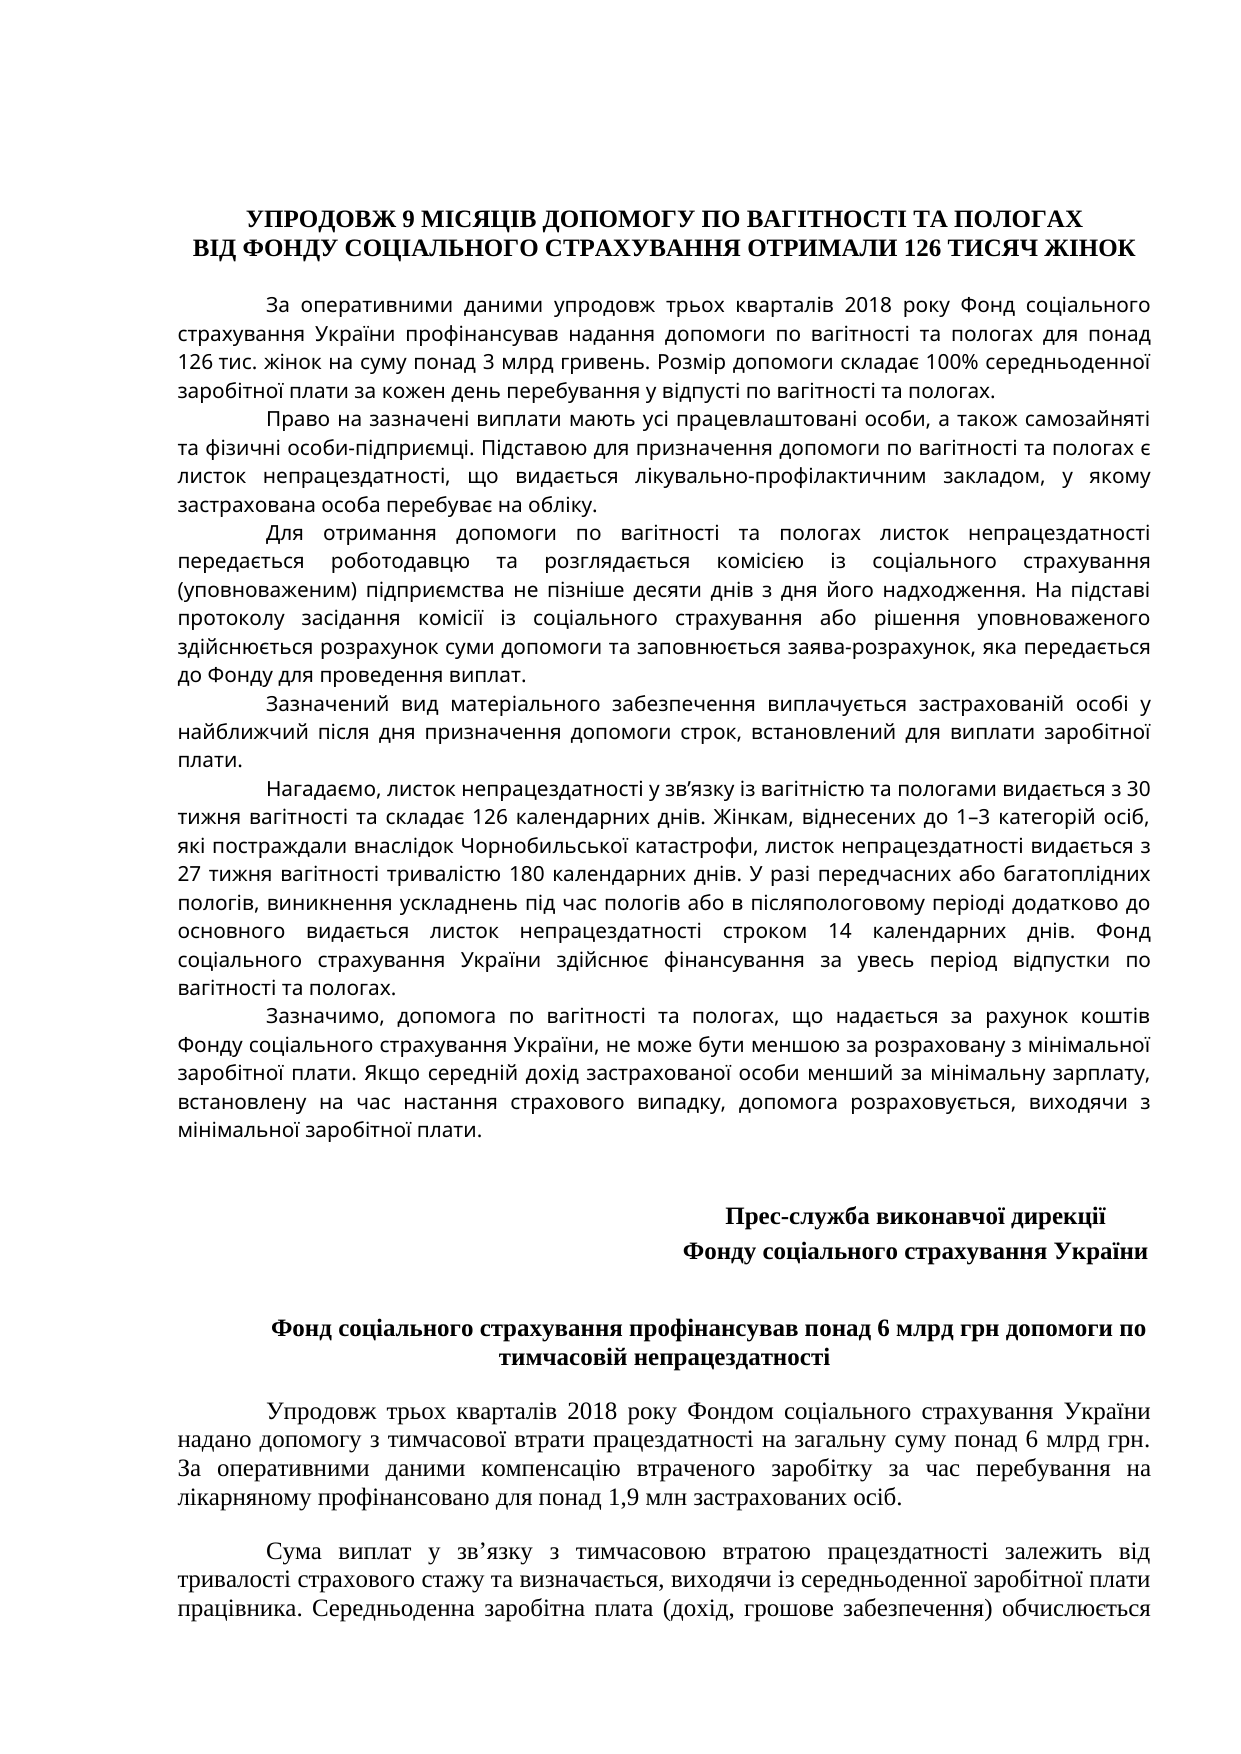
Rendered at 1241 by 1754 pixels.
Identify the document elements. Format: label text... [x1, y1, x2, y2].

table_header За оперативними даними упродовж трьох кварталів 2018 року Фонд соціального страхування України профінансував надання допомоги по вагітності та пологах для понад 126 тис. жінок на суму понад 3 млрд гривень. Розмір допомоги складає 100% середньоденної заробітної плати за кожен день перебування у відпусті по вагітності та пологах. Право на зазначені виплати мають усі працевлаштовані особи, а також самозайняті та фізичні особи-підприємці. Підставою для призначення допомоги по вагітності та пологах є листок непрацездатності, що видається лікувально-профілактичним закладом, у якому застрахована особа перебуває на обліку. Для отримання допомоги по вагітності та пологах листок непрацездатності передається роботодавцю та розглядається комісією із соціального страхування (уповноваженим) підприємства не пізніше десяти днів з дня його надходження. На підставі протоколу засідання комісії із соціального страхування або рішення уповноваженого здійснюється розрахунок суми допомоги та заповнюється заява-розрахунок, яка передається до Фонду для проведення виплат. Зазначений вид матеріального забезпечення виплачується застрахованій особі у найближчий після дня призначення допомоги строк, встановлений для виплати заробітної плати. Нагадаємо, листок непрацездатності у зв’язку із вагітністю та пологами видається з 30 тижня вагітності та складає 126 календарних днів. Жінкам, віднесених до 1–3 категорій осіб, які постраждали внаслідок Чорнобильської катастрофи, листок непрацездатності видається з 27 тижня вагітності тривалістю 180 календарних днів. У разі передчасних або багатоплідних пологів, виникнення ускладнень під час пологів або в післяпологовому періоді додатково до основного видається листок непрацездатності строком 14 календарних днів. Фонд соціального страхування України здійснює фінансування за увесь період відпустки по вагітності та пологах. Зазначимо, допомога по вагітності та пологах, що надається за рахунок коштів Фонду соціального страхування України, не може бути меншою за розраховану з мінімальної заробітної плати. Якщо середній дохід застрахованої особи менший за мінімальну зарплату, встановлену на час настання страхового випадку, допомога розраховується, виходячи з мінімальної заробітної плати. [177, 291, 1152, 1172]
text Фонд соціального страхування профінансував понад 6 млрд грн допомоги по тимчасовій непрацездатності [177, 1313, 1152, 1371]
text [177, 1536, 1152, 1622]
text ВІД ФОНДУ СОЦІАЛЬНОГО СТРАХУВАННЯ ОТРИМАЛИ 126 ТИСЯЧ ЖІНОК [177, 233, 1152, 262]
text Прес-служба виконавчої дирекції [679, 1201, 1152, 1230]
text Упродовж трьох кварталів 2018 року Фондом соціального страхування України надано допомогу з тимчасової втрати працездатності на загальну суму понад 6 млрд грн. За оперативними даними компенсацію втраченого заробітку за час перебування на лікарняному профінансовано для понад 1,9 млн застрахованих осіб. [177, 1396, 1152, 1511]
text Фонду соціального страхування України [679, 1236, 1152, 1264]
text УПРОДОВЖ 9 МІСЯЦІВ ДОПОМОГУ ПО ВАГІТНОСТІ ТА ПОЛОГАХ [177, 204, 1152, 233]
